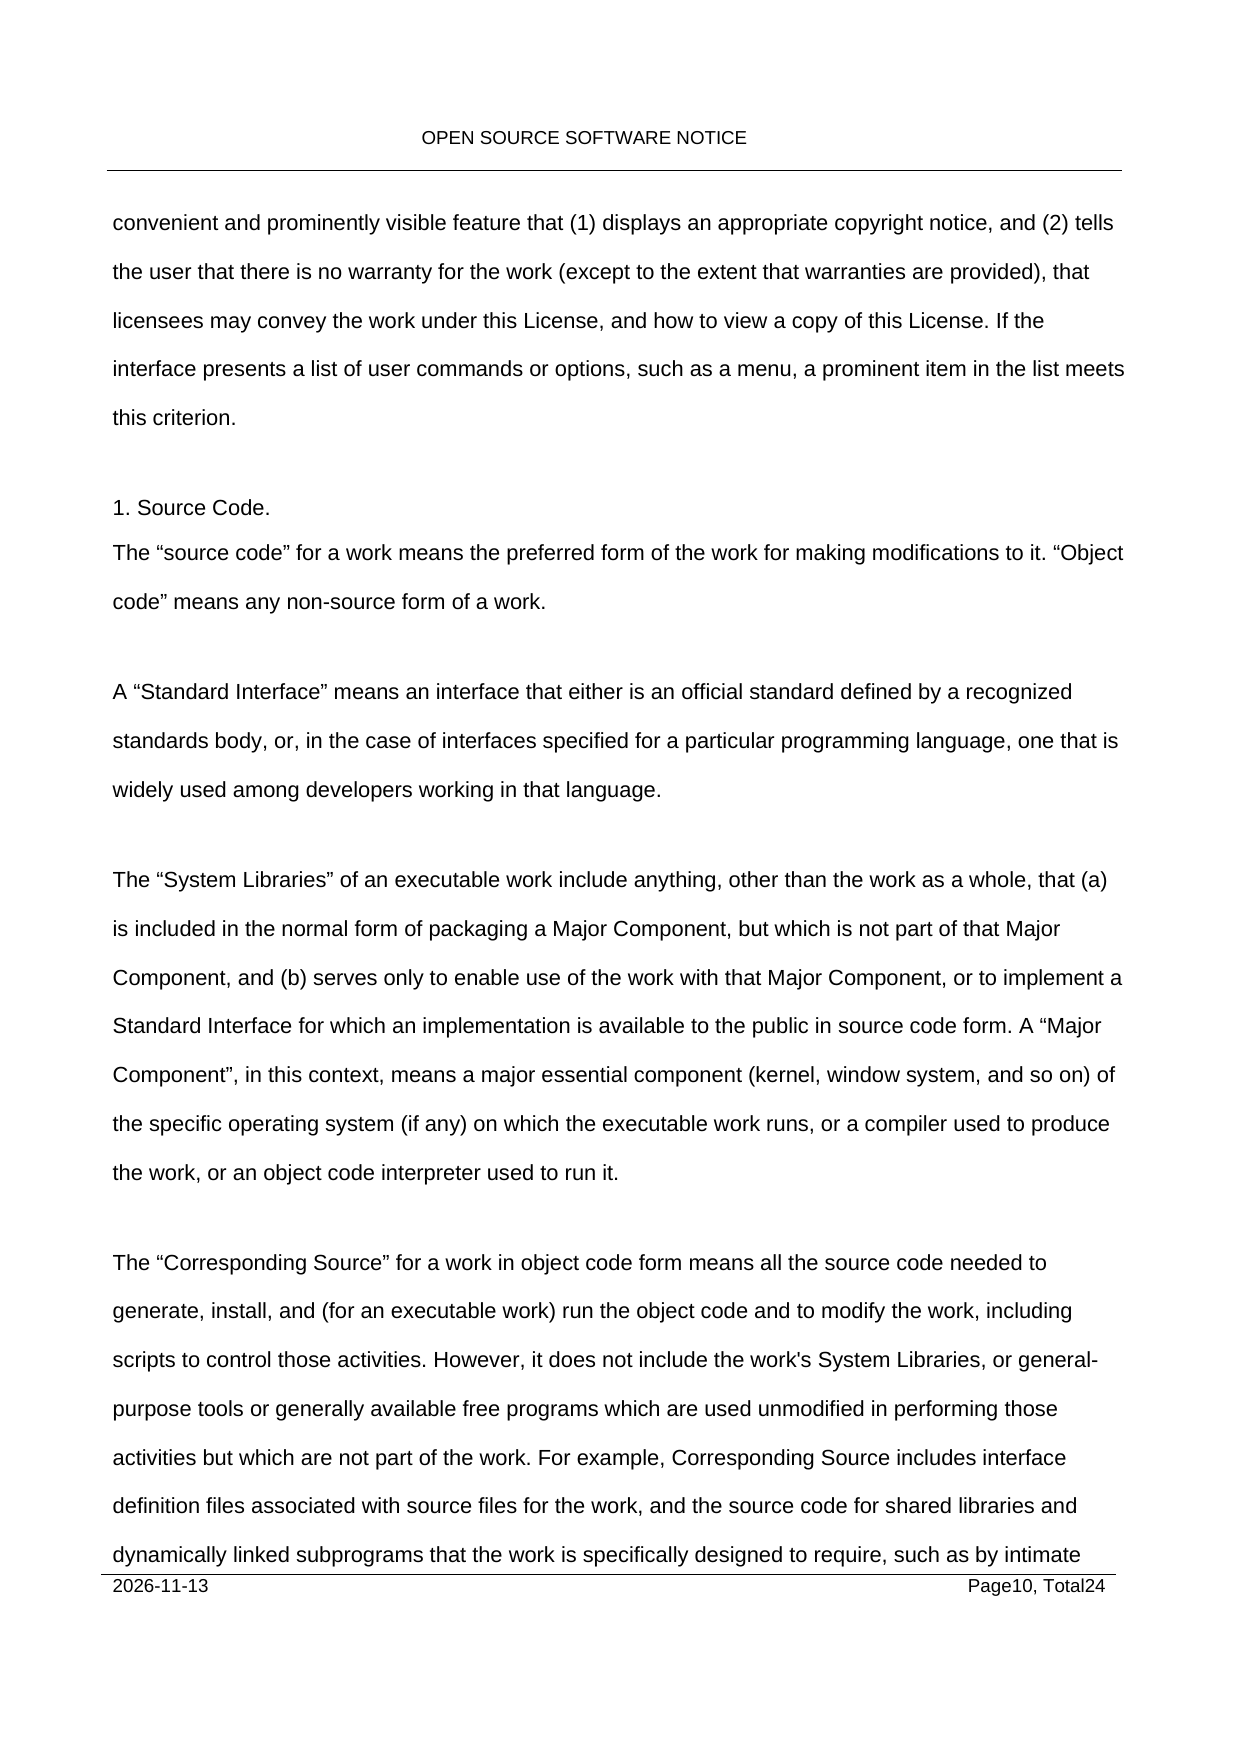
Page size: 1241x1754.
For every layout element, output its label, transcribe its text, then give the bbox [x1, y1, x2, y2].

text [112, 206, 1128, 434]
text 1. Source Code. [112, 492, 1128, 524]
text The “System Libraries” of an executable work include anything, other than the work as a whole, that (a) is included in the normal form of packaging a Major Component, but which is not part of that Major Component, and (b) serves only to enable use of the work with that Major Component, or to implement a Standard Interface for which an implementation is available to the public in source code form. A “Major Component”, in this context, means a major essential component (kernel, window system, and so on) of the specific operating system (if any) on which the executable work runs, or a compiler used to produce the work, or an object code interpreter used to run it. [112, 863, 1128, 1188]
text A “Standard Interface” means an interface that either is an official standard defined by a recognized standards body, or, in the case of interfaces specified for a particular programming language, one that is widely used among developers working in that language. [112, 676, 1128, 806]
text The “source code” for a work means the preferred form of the work for making modifications to it. “Object code” means any non-source form of a work. [112, 537, 1128, 618]
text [112, 1246, 1128, 1571]
